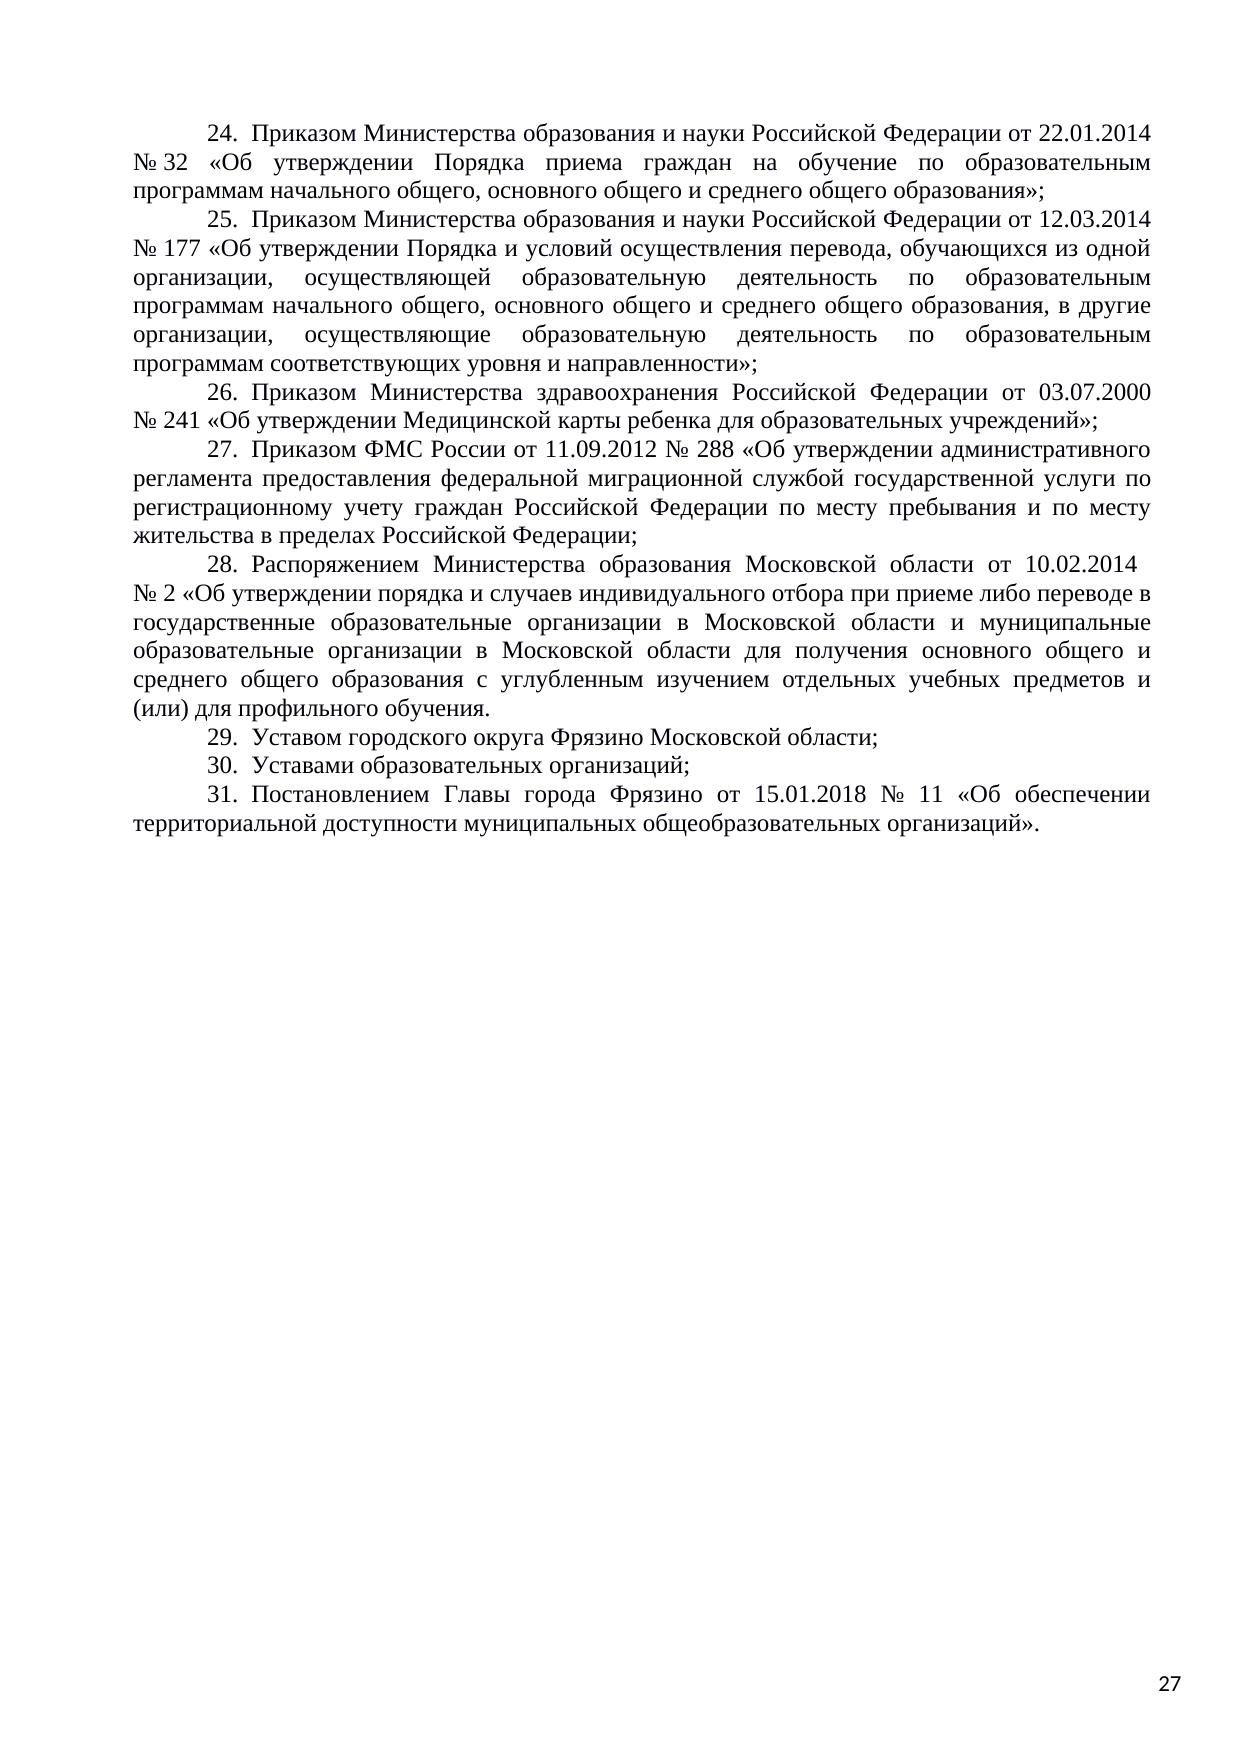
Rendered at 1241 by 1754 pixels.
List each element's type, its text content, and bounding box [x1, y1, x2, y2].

list Распоряжением Министерства образования Московской области от 10.02.2014 № 2 «Об утверждении порядка и случаев индивидуального отбора при приеме либо переводе в государственные образовательные организации в Московской области и муниципальные образовательные организации в Московской области для получения основного общего и среднего общего образования с углубленным изучением отдельных учебных предметов и (или) для профильного обучения. [133, 549, 1152, 722]
list Приказом ФМС России от 11.09.2012 № 288 «Об утверждении административного регламента предоставления федеральной миграционной службой государственной услуги по регистрационному учету граждан Российской Федерации по месту пребывания и по месту жительства в пределах Российской Федерации; [133, 434, 1152, 549]
list Приказом Министерства здравоохранения Российской Федерации от 03.07.2000 № 241 «Об утверждении Медицинской карты ребенка для образовательных учреждений»; [133, 377, 1152, 434]
list Приказом Министерства образования и науки Российской Федерации от 12.03.2014 № 177 «Об утверждении Порядка и условий осуществления перевода, обучающихся из одной организации, осуществляющей образовательную деятельность по образовательным программам начального общего, основного общего и среднего общего образования, в другие организации, осуществляющие образовательную деятельность по образовательным программам соответствующих уровня и направленности»; [133, 204, 1152, 377]
list Приказом Министерства образования и науки Российской Федерации от 22.01.2014 № 32 «Об утверждении Порядка приема граждан на обучение по образовательным программам начального общего, основного общего и среднего общего образования»; [133, 118, 1152, 204]
list Постановлением Главы города Фрязино от 15.01.2018 № 11 «Об обеспечении территориальной доступности муниципальных общеобразовательных организаций». [133, 779, 1152, 837]
list Уставами образовательных организаций; [133, 751, 1152, 779]
list Уставом городского округа Фрязино Московской области; [133, 722, 1152, 751]
